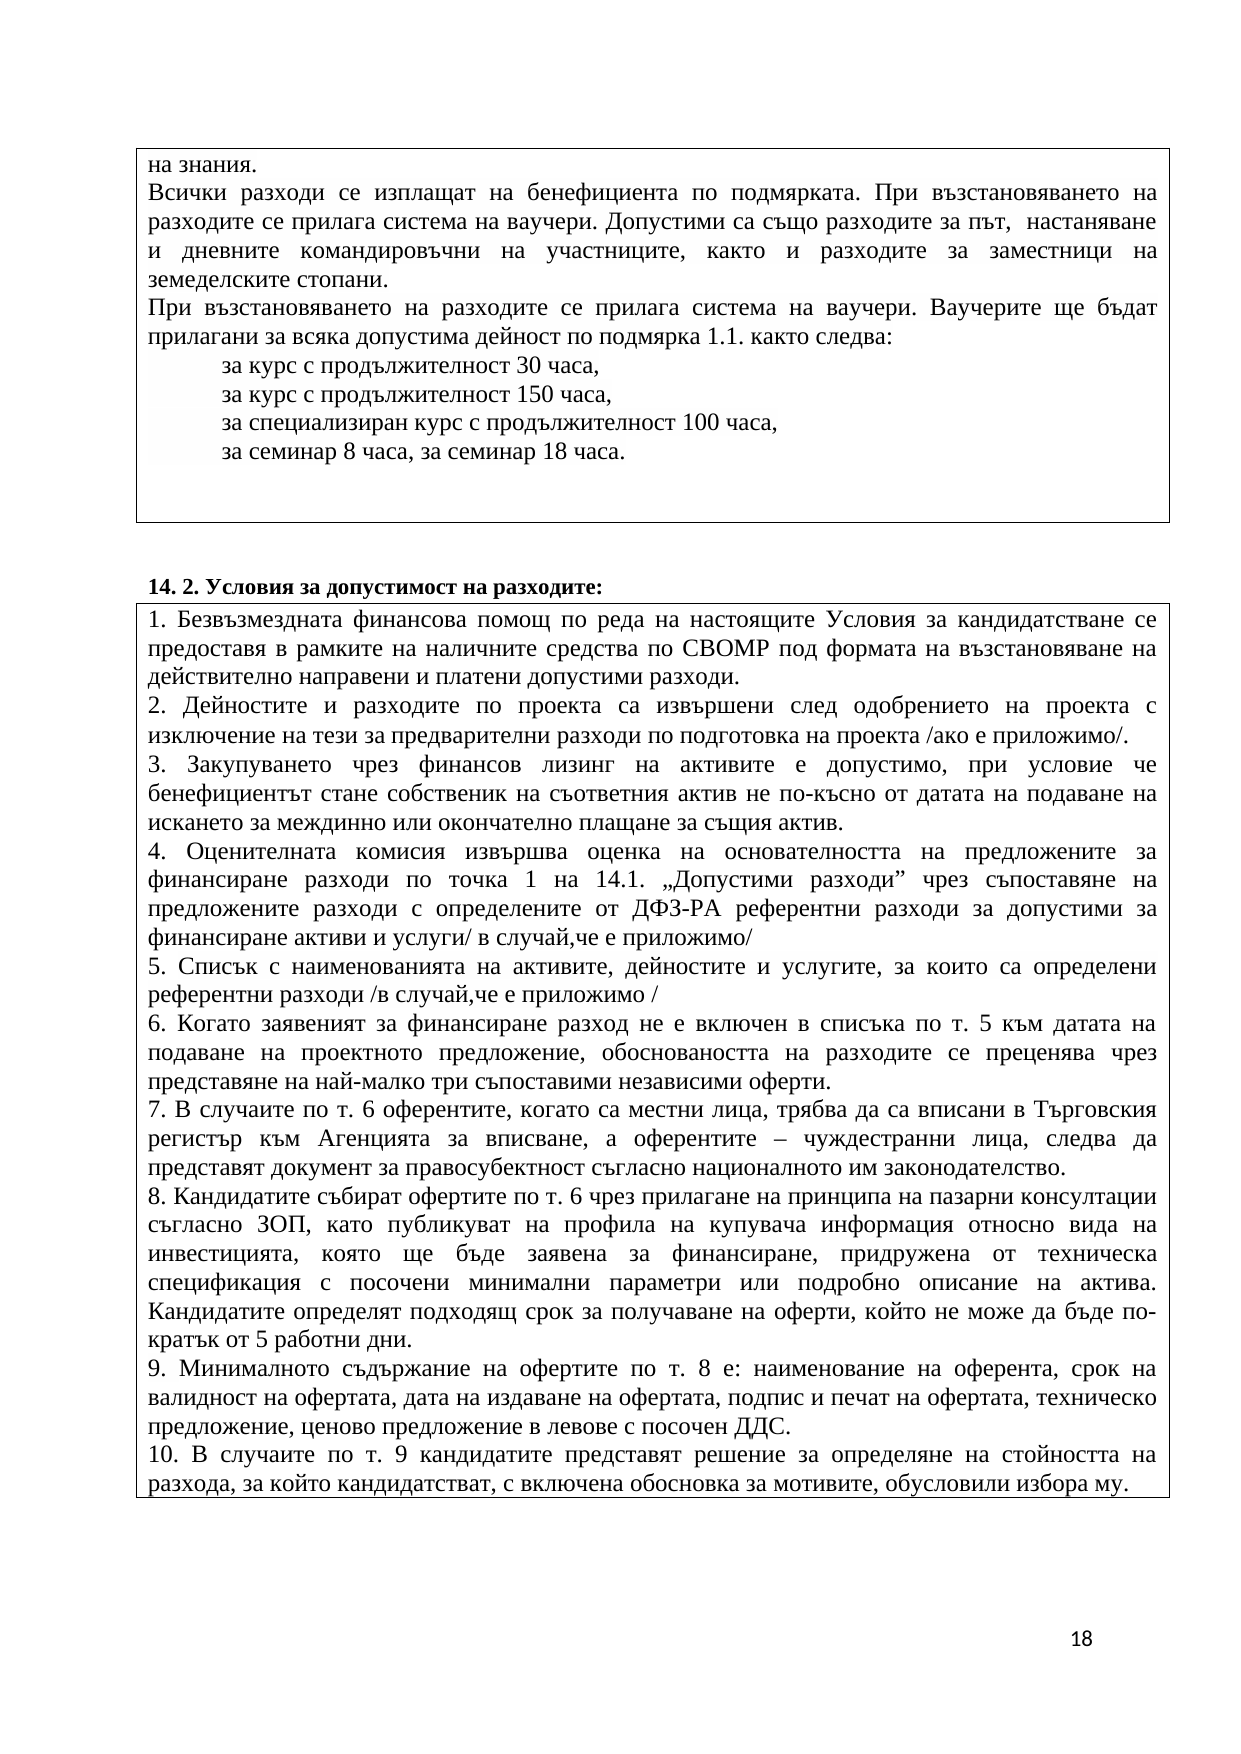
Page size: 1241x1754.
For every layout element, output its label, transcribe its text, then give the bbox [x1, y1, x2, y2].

table_header 1. Безвъзмездната финансова помощ по реда на настоящите Условия за кандидатстване се предоставя в рамките на наличните средства по СВОМР под формата на възстановяване на действително направени и платени допустими разходи. 2. Дейностите и разходите по проекта са извършени след одобрението на проекта с изключение на тези за предварителни разходи по подготовка на проекта /ако е приложимо/. 3. Закупуването чрез финансов лизинг на активите е допустимо, при условие че бенефициентът стане собственик на съответния актив не по-късно от датата на подаване на искането за междинно или окончателно плащане за същия актив. 4. Оценителната комисия извършва оценка на основателността на предложените за финансиране разходи по точка 1 на 14.1. „Допустими разходи” чрез съпоставяне на предложените разходи с определените от ДФЗ-РА референтни разходи за допустими за финансиране активи и услуги/ в случай,че е приложимо/ 5. Списък с наименованията на активите, дейностите и услугите, за които са определени референтни разходи /в случай,че е приложимо / 6. Когато заявеният за финансиране разход не е включен в списъка по т. 5 към датата на подаване на проектното предложение, обосноваността на разходите се преценява чрез представяне на най-малко три съпоставими независими оферти. 7. В случаите по т. 6 оферентите, когато са местни лица, трябва да са вписани в Търговския регистър към Агенцията за вписване, а оферентите – чуждестранни лица, следва да представят документ за правосубектност съгласно националното им законодателство. 8. Кандидатите събират офертите по т. 6 чрез прилагане на принципа на пазарни консултации съгласно ЗОП, като публикуват на профила на купувача информация относно вида на инвестицията, която ще бъде заявена за финансиране, придружена от техническа спецификация с посочени минимални параметри или подробно описание на актива. Кандидатите определят подходящ срок за получаване на оферти, който не може да бъде по-кратък от 5 работни дни. 9. Минималното съдържание на офертите по т. 8 е: наименование на оферента, срок на валидност на офертата, дата на издаване на офертата, подпис и печат на офертата, техническо предложение, ценово предложение в левове с посочен ДДС. 10. В случаите по т. 9 кандидатите представят решение за определяне на стойността на разхода, за който кандидатстват, с включена обосновка за мотивите, обусловили избора му. [137, 604, 1169, 1497]
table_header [137, 149, 1169, 522]
subtitle 14. 2. Условия за допустимост на разходите: [148, 573, 1093, 599]
